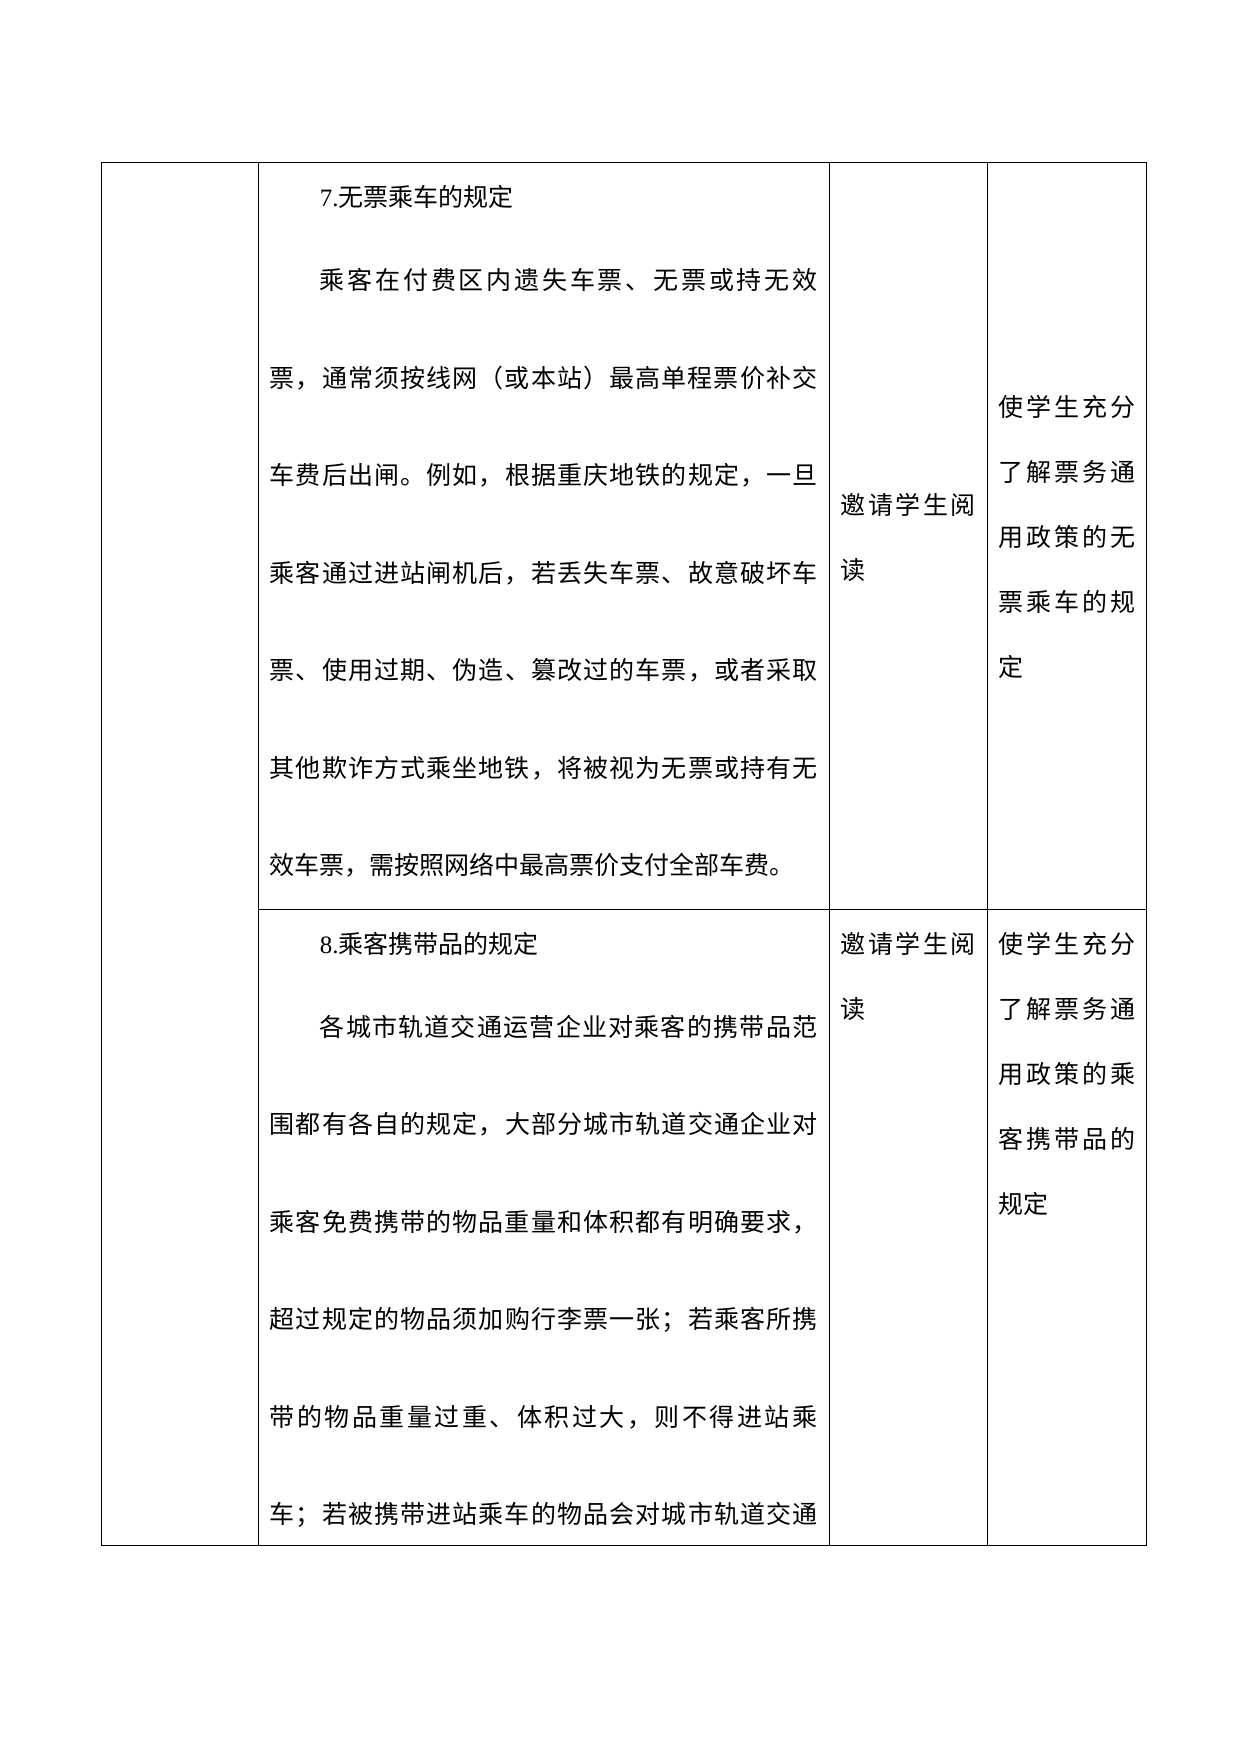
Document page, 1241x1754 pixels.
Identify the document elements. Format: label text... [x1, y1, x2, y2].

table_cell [259, 910, 829, 1545]
table_cell 邀请学生阅读 [830, 163, 987, 909]
table_cell 使学生充分了解票务通用政策的无票乘车的规定 [988, 163, 1146, 909]
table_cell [988, 910, 1146, 1545]
table_cell 邀请学生阅读 [830, 910, 987, 1545]
table_cell 7.无票乘车的规定 乘客在付费区内遗失车票、无票或持无效票，通常须按线网（或本站）最高单程票价补交车费后出闸。例如，根据重庆地铁的规定，一旦乘客通过进站闸机后，若丢失车票、故意破坏车票、使用过期、伪造、篡改过的车票，或者采取其他欺诈方式乘坐地铁，将被视为无票或持有无效车票，需按照网络中最高票价支付全部车费。 [259, 163, 829, 909]
